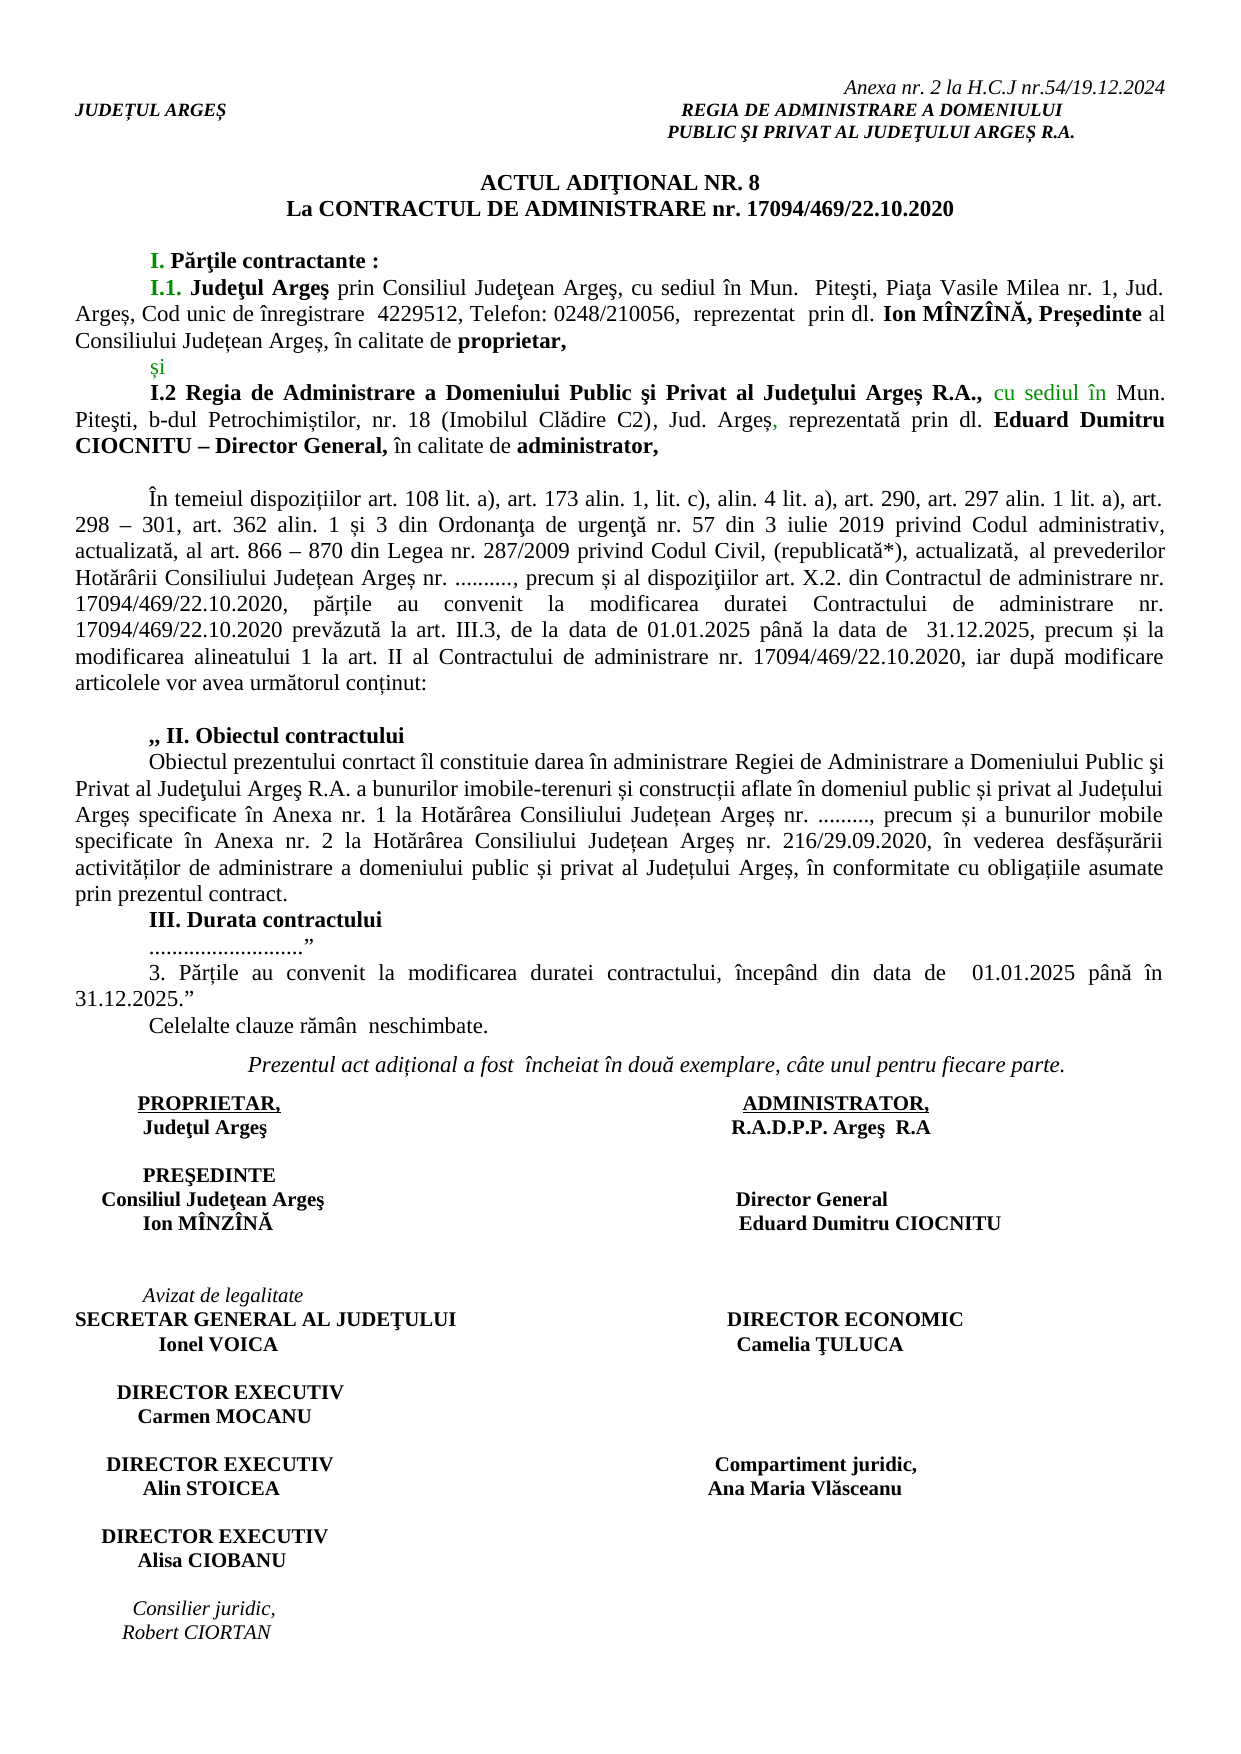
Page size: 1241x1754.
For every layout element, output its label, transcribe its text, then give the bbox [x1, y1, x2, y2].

text Obiectul prezentului conrtact îl constituie darea în administrare Regiei de Administrare a Domeniului Public şi Privat al Judeţului Argeş R.A. a bunurilor imobile-terenuri și construcții aflate în domeniul public și privat al Județului Argeș specificate în Anexa nr. 1 la Hotărârea Consiliului Județean Argeș nr. ........., precum și a bunurilor mobile specificate în Anexa nr. 2 la Hotărârea Consiliului Județean Argeș nr. 216/29.09.2020, în vederea desfășurării activităților de administrare a domeniului public și privat al Județului Argeș, în conformitate cu obligațiile asumate prin prezentul contract. [75, 748, 1165, 906]
text și [75, 353, 1165, 379]
text ...........................” [75, 933, 1165, 959]
text I.1. Judeţul Argeş prin Consiliul Judeţean Argeş, cu sediul în Mun. Piteşti, Piaţa Vasile Milea nr. 1, Jud. Argeș, Cod unic de înregistrare 4229512, Telefon: 0248/210056, reprezentat prin dl. Ion MÎNZÎNĂ, Președinte al Consiliului Județean Argeș, în calitate de proprietar, [75, 274, 1165, 353]
text ,, II. Obiectul contractului [75, 722, 1165, 748]
text Judeţul Argeş R.A.D.P.P. Argeş R.A [75, 1115, 1165, 1139]
text DIRECTOR EXECUTIV [75, 1379, 1165, 1404]
text Carmen MOCANU [75, 1404, 1165, 1428]
text I.2 Regia de Administrare a Domeniului Public şi Privat al Judeţului Argeș R.A., cu sediul în Mun. Piteşti, b-dul Petrochimiștilor, nr. 18 (Imobilul Clădire C2), Jud. Argeș, reprezentată prin dl. Eduard Dumitru CIOCNITU – Director General, în calitate de administrator, [75, 379, 1165, 458]
text Alin STOICEA Ana Maria Vlăsceanu [75, 1476, 1165, 1524]
text Alisa CIOBANU [75, 1548, 1165, 1572]
text Ion MÎNZÎNĂ Eduard Dumitru CIOCNITU [75, 1211, 1165, 1235]
text Consiliul Judeţean Argeş Director General [75, 1187, 1165, 1211]
text JUDEȚUL ARGEȘ REGIA DE ADMINISTRARE A DOMENIULUI [75, 99, 1165, 121]
text Ionel VOICA Camelia ŢULUCA [75, 1331, 1165, 1356]
text Consilier juridic, [75, 1596, 1165, 1620]
text PREŞEDINTE [75, 1163, 1165, 1187]
text 3. Părțile au convenit la modificarea duratei contractului, începând din data de 01.01.2025 până în 31.12.2025.” [75, 959, 1165, 1012]
text Celelalte clauze rămân neschimbate. [75, 1012, 1165, 1038]
text Prezentul act adițional a fost încheiat în două exemplare, câte unul pentru fiecare parte. [75, 1051, 1165, 1078]
text ACTUL ADIŢIONAL NR. 8 [75, 168, 1165, 195]
text DIRECTOR EXECUTIV Compartiment juridic, [75, 1452, 1165, 1476]
text PROPRIETAR, ADMINISTRATOR, [75, 1091, 1165, 1115]
text Robert CIORTAN [75, 1620, 1165, 1644]
text PUBLIC ŞI PRIVAT AL JUDEŢULUI ARGEȘ R.A. [75, 121, 1165, 142]
text Avizat de legalitate [75, 1283, 1165, 1307]
text La CONTRACTUL DE ADMINISTRARE nr. 17094/469/22.10.2020 [75, 195, 1165, 221]
text I. Părţile contractante : [75, 248, 1165, 274]
text Anexa nr. 2 la H.C.J nr.54/19.12.2024 [75, 75, 1165, 99]
text DIRECTOR EXECUTIV [75, 1524, 1165, 1548]
text În temeiul dispozițiilor art. 108 lit. a), art. 173 alin. 1, lit. c), alin. 4 lit. a), art. 290, art. 297 alin. 1 lit. a), art. 298 – 301, art. 362 alin. 1 și 3 din Ordonanţa de urgenţă nr. 57 din 3 iulie 2019 privind Codul administrativ, actualizată, al art. 866 – 870 din Legea nr. 287/2009 privind Codul Civil, (republicată*), actualizată, al prevederilor Hotărârii Consiliului Județean Argeș nr. .........., precum și al dispoziţiilor art. X.2. din Contractul de administrare nr. 17094/469/22.10.2020, părțile au convenit la modificarea duratei Contractului de administrare nr. 17094/469/22.10.2020 prevăzută la art. III.3, de la data de 01.01.2025 până la data de 31.12.2025, precum și la modificarea alineatului 1 la art. II al Contractului de administrare nr. 17094/469/22.10.2020, iar după modificare articolele vor avea următorul conținut: [75, 485, 1165, 696]
text SECRETAR GENERAL AL JUDEŢULUI DIRECTOR ECONOMIC [75, 1307, 1165, 1331]
text III. Durata contractului [75, 906, 1165, 933]
